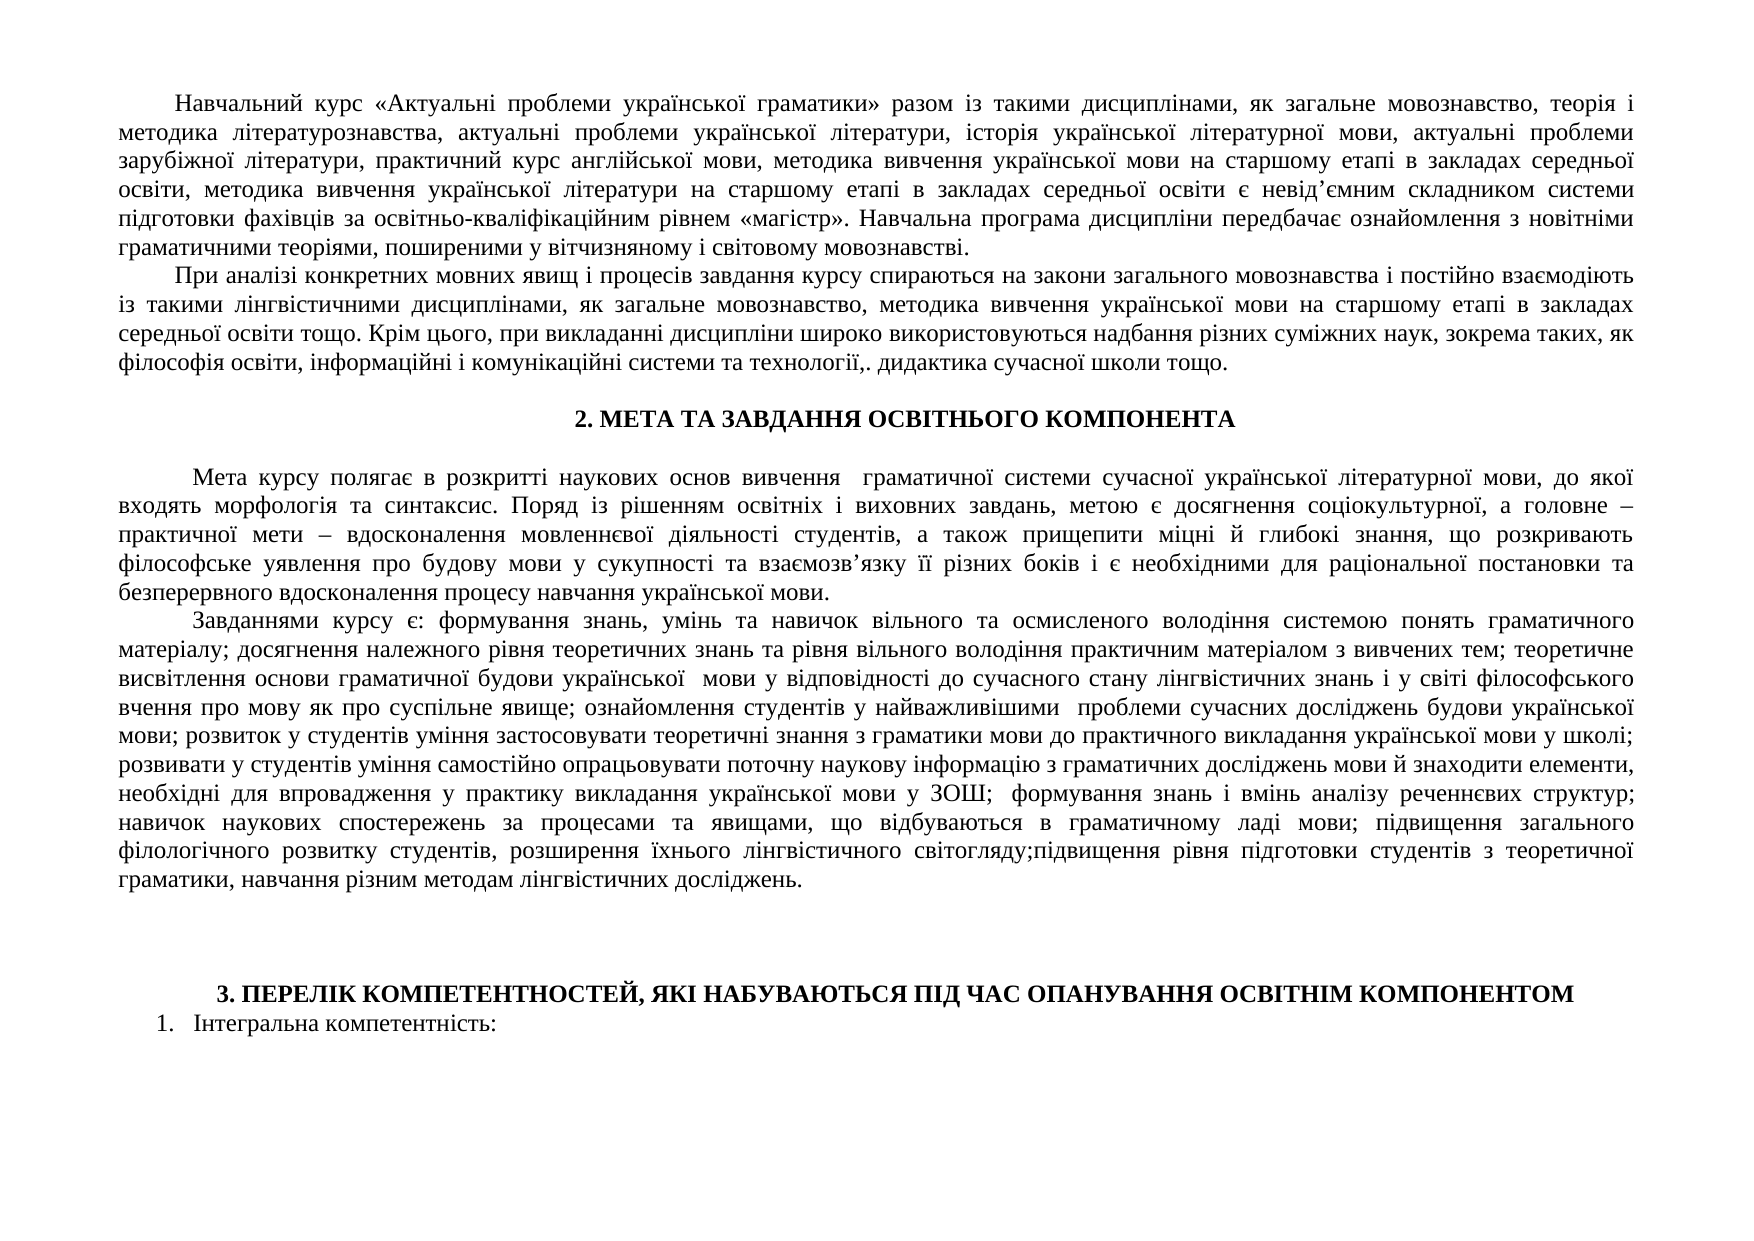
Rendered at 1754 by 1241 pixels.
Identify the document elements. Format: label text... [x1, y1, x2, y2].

text Завданнями курсу є: формування знань, умінь та навичок вільного та осмисленого володіння системою понять граматичного матеріалу; досягнення належного рівня теоретичних знань та рівня вільного володіння практичним матеріалом з вивчених тем; теоретичне висвітлення основи граматичної будови української мови у відповідності до сучасного стану лінгвістичних знань і у світі філософського вчення про мову як про суспільне явище; ознайомлення студентів у найважливішими проблеми сучасних досліджень будови української мови; розвиток у студентів уміння застосовувати теоретичні знання з граматики мови до практичного викладання української мови у школі; розвивати у студентів уміння самостійно опрацьовувати поточну наукову інформацію з граматичних досліджень мови й знаходити елементи, необхідні для впровадження у практику викладання української мови у ЗОШ; формування знань і вмінь аналізу реченнєвих структур; навичок наукових спостережень за процесами та явищами, що відбуваються в граматичному ладі мови; підвищення загального філологічного розвитку студентів, розширення їхнього лінгвістичного світогляду;підвищення рівня підготовки студентів з теоретичної граматики, навчання різним методам лінгвістичних досліджень. [118, 605, 1636, 893]
text Навчальний курс «Актуальні проблеми української граматики» разом із такими дисциплінами, як загальне мовознавство, теорія і методика літературознавства, актуальні проблеми української літератури, історія української літературної мови, актуальні проблеми зарубіжної літератури, практичний курс англійської мови, методика вивчення української мови на старшому етапі в закладах середньої освіти, методика вивчення української літератури на старшому етапі в закладах середньої освіти є невід’ємним складником системи підготовки фахівців за освітньо-кваліфікаційним рівнем «магістр». Навчальна програма дисципліни передбачає ознайомлення з новітніми граматичними теоріями, поширеними у вітчизняному і світовому мовознавстві. [118, 88, 1636, 260]
text 3. ПЕРЕЛІК КОМПЕТЕНТНОСТЕЙ, ЯКІ НАБУВАЮТЬСЯ ПІД ЧАС ОПАНУВАННЯ ОСВІТНІМ КОМПОНЕНТОМ [156, 979, 1636, 1008]
text Мета курсу полягає в розкритті наукових основ вивчення граматичної системи сучасної української літературної мови, до якої входять морфологія та синтаксис. Поряд із рішенням освітніх і виховних завдань, метою є досягнення соціокультурної, а головне – практичної мети – вдосконалення мовленнєвої діяльності студентів, а також прищепити міцні й глибокі знання, що розкривають філософське уявлення про будову мови у сукупності та взаємозв’язку її різних боків і є необхідними для раціональної постановки та безперервного вдосконалення процесу навчання української мови. [118, 462, 1636, 605]
list Інтегральна компетентність: [156, 1008, 1636, 1037]
text 2. Мета та ЗАВДАННЯ ОСВІТНЬОГО КОМПОНЕНТА [118, 404, 1636, 433]
text При аналізі конкретних мовних явищ і процесів завдання курсу спираються на закони загального мовознавства і постійно взаємодіють із такими лінгвістичними дисциплінами, як загальне мовознавство, методика вивчення української мови на старшому етапі в закладах середньої освіти тощо. Крім цього, при викладанні дисципліни широко використовуються надбання різних суміжних наук, зокрема таких, як філософія освіти, інформаційні і комунікаційні системи та технології,. дидактика сучасної школи тощо. [118, 260, 1636, 375]
